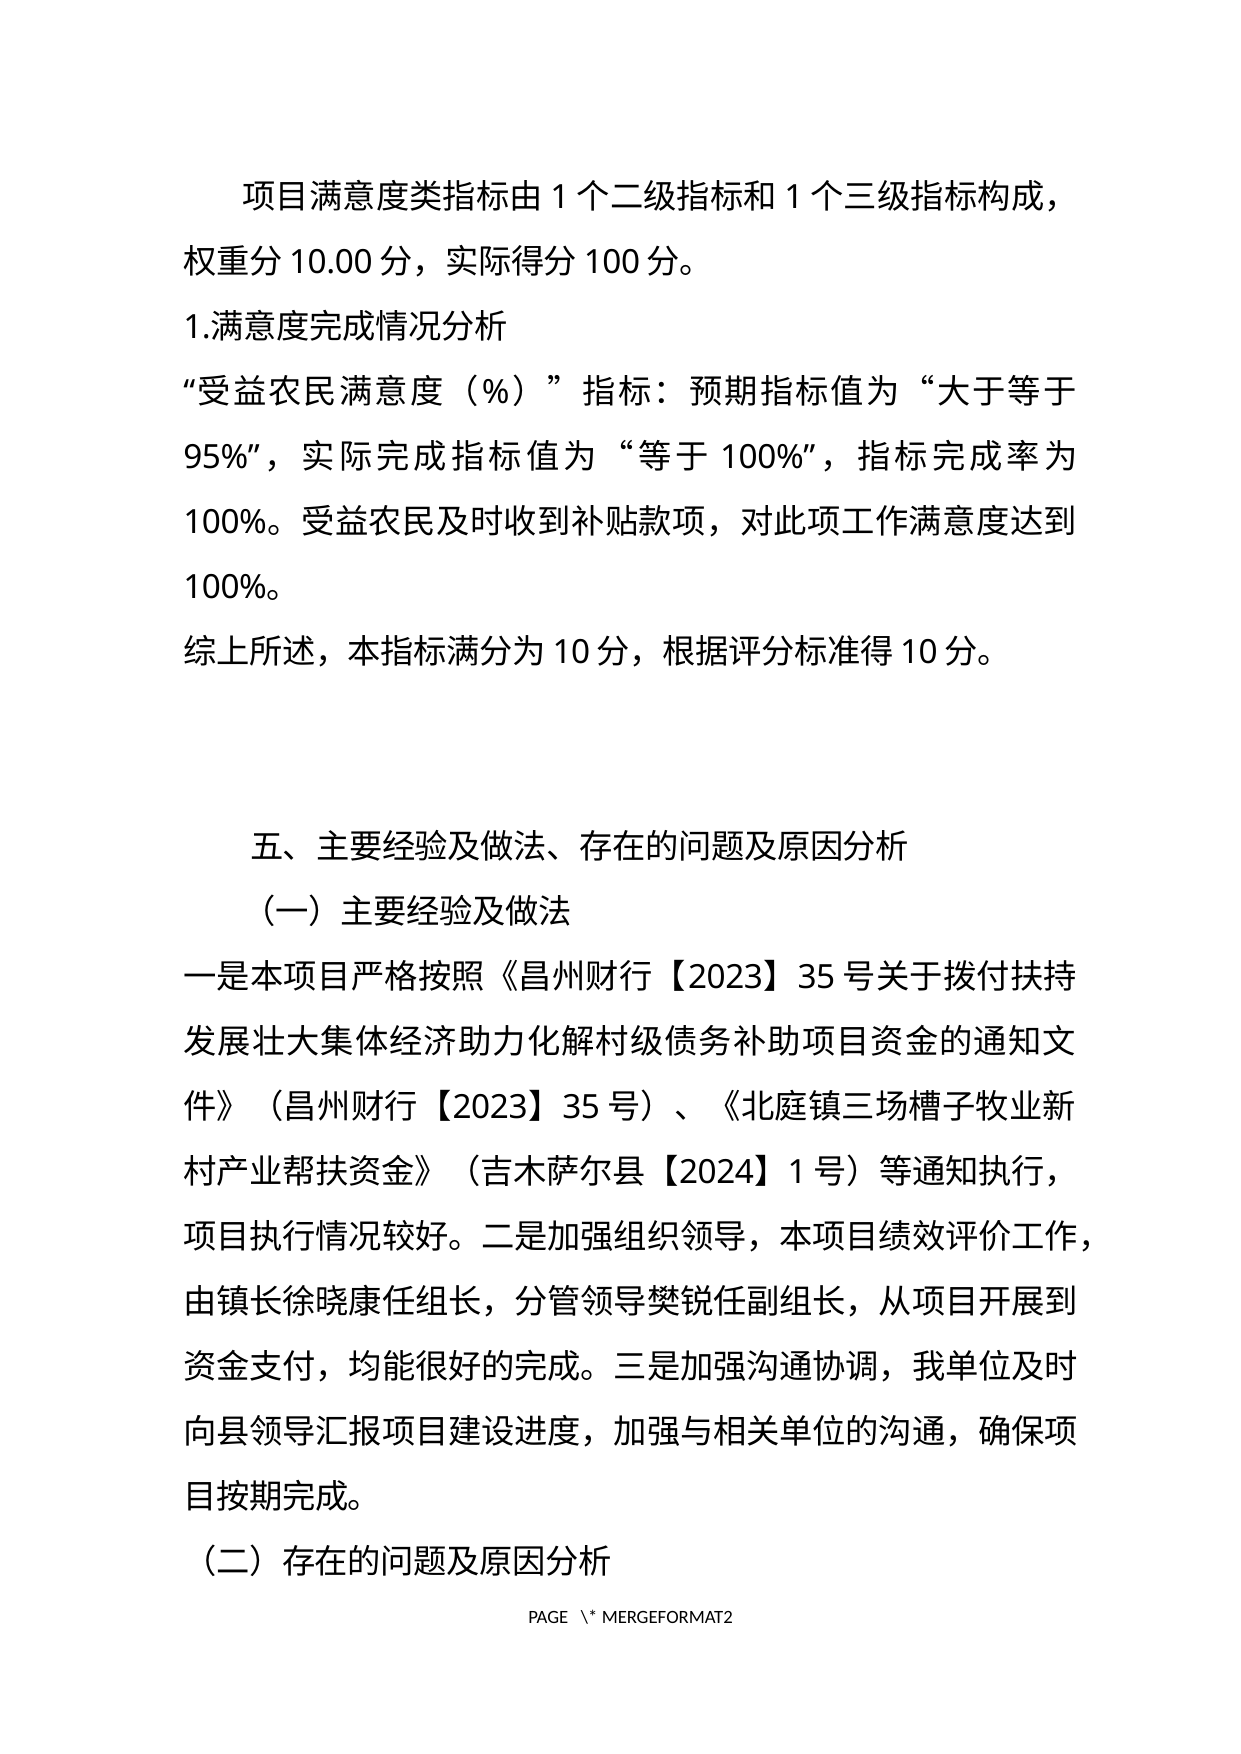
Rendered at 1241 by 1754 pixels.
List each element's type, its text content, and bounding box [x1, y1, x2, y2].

text 项目满意度类指标由1个二级指标和1个三级指标构成，权重分10.00分，实际得分100分。 1.满意度完成情况分析 “受益农民满意度（%）”指标：预期指标值为“大于等于95%”，实际完成指标值为“等于100%”，指标完成率为100%。受益农民及时收到补贴款项，对此项工作满意度达到100%。 综上所述，本指标满分为10分，根据评分标准得10分。 [183, 162, 1078, 682]
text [183, 877, 1078, 1592]
list 主要经验及做法、存在的问题及原因分析 [183, 812, 1078, 877]
